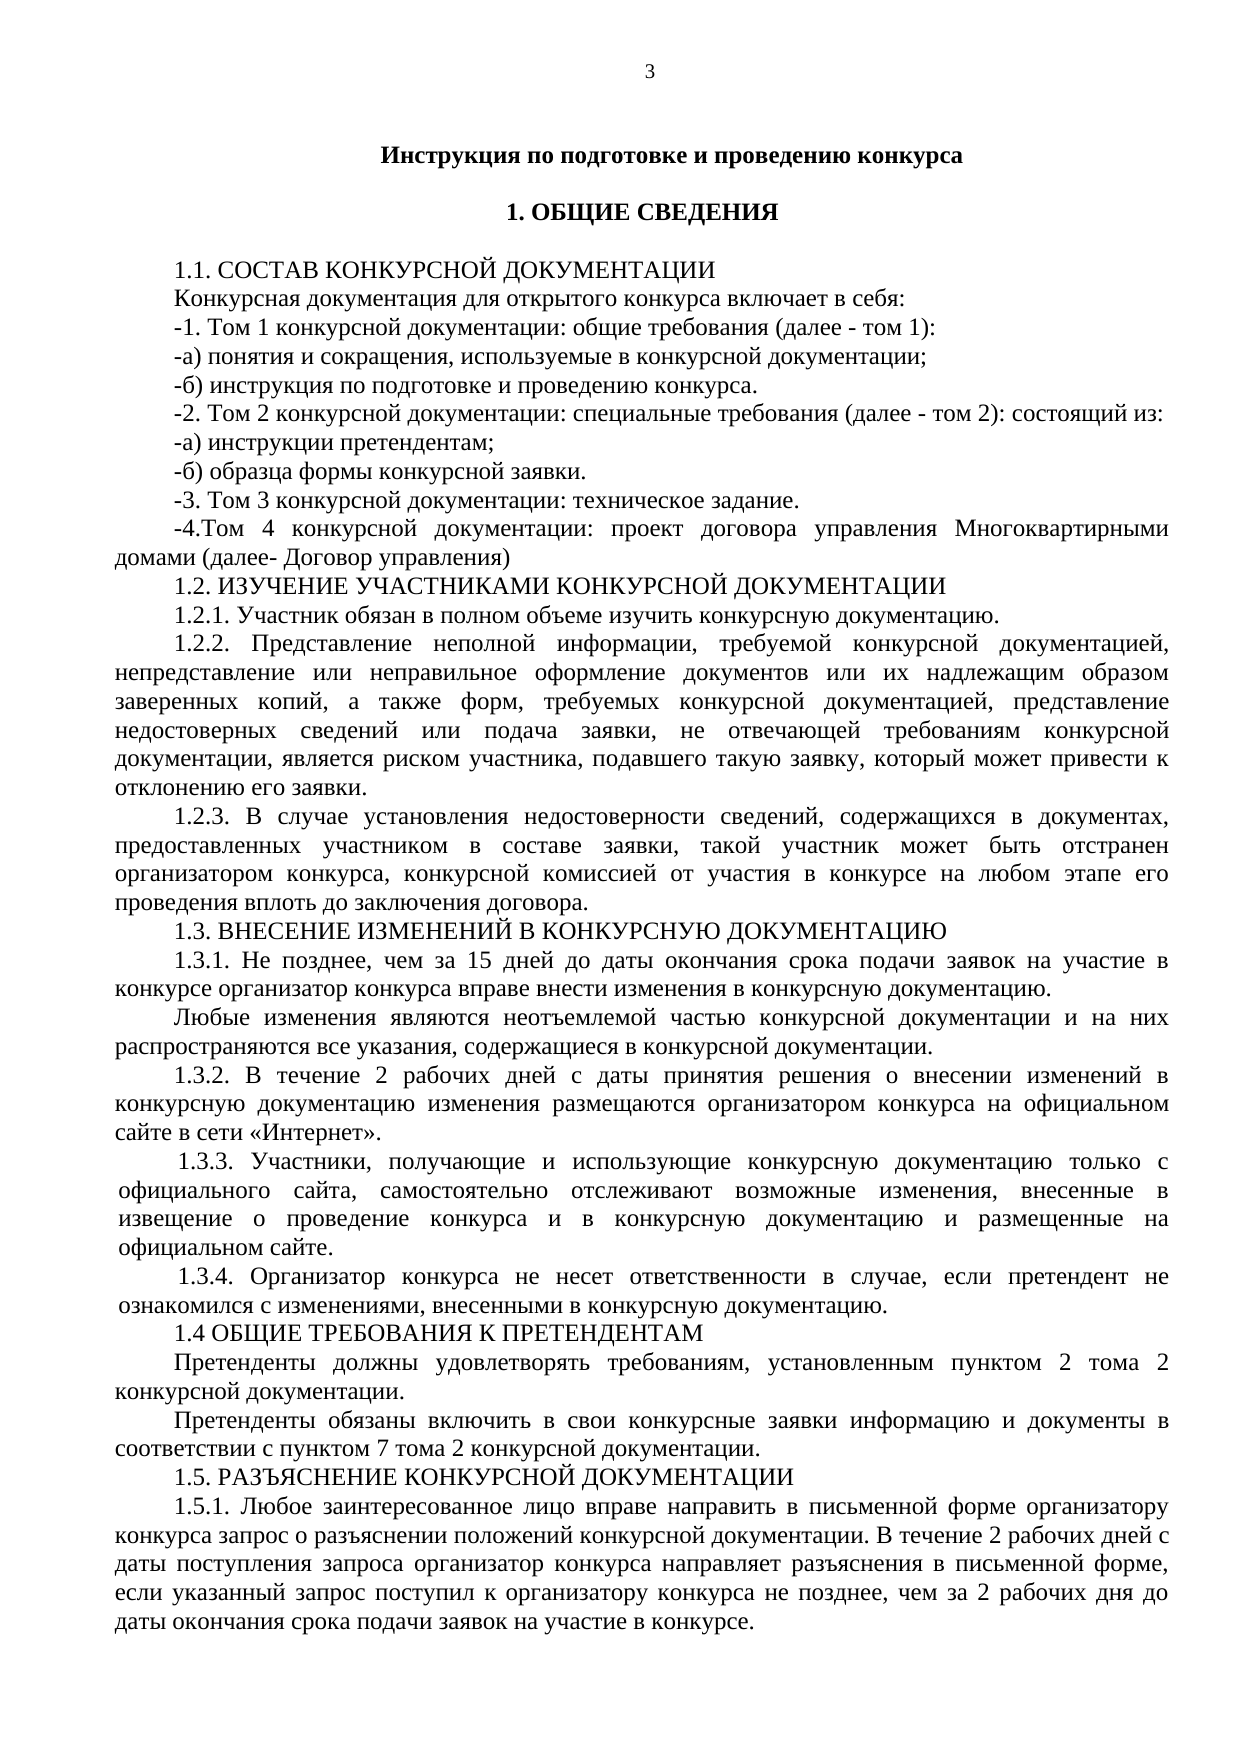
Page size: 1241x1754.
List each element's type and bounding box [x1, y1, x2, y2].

table_header [103, 140, 1181, 1635]
